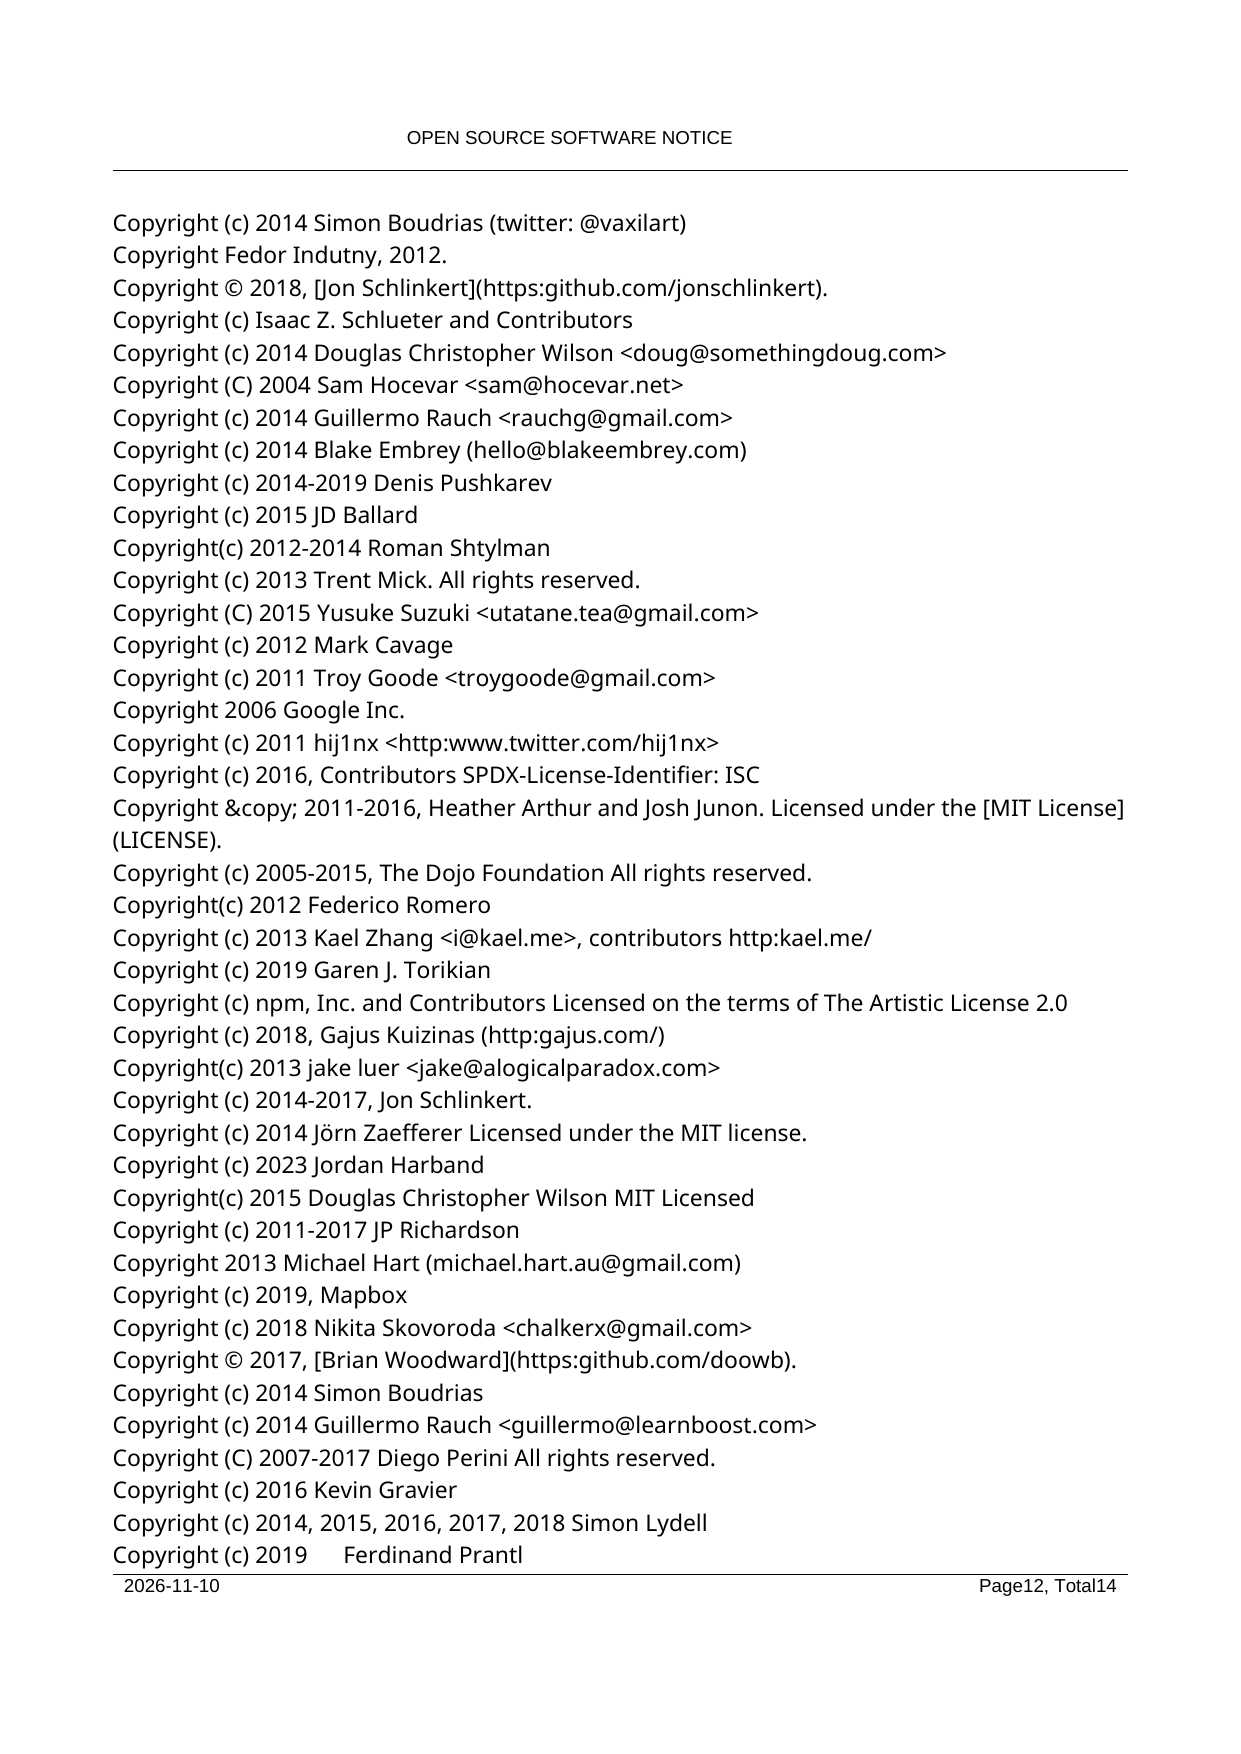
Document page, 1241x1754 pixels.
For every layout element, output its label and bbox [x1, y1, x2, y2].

text [112, 206, 1128, 1571]
